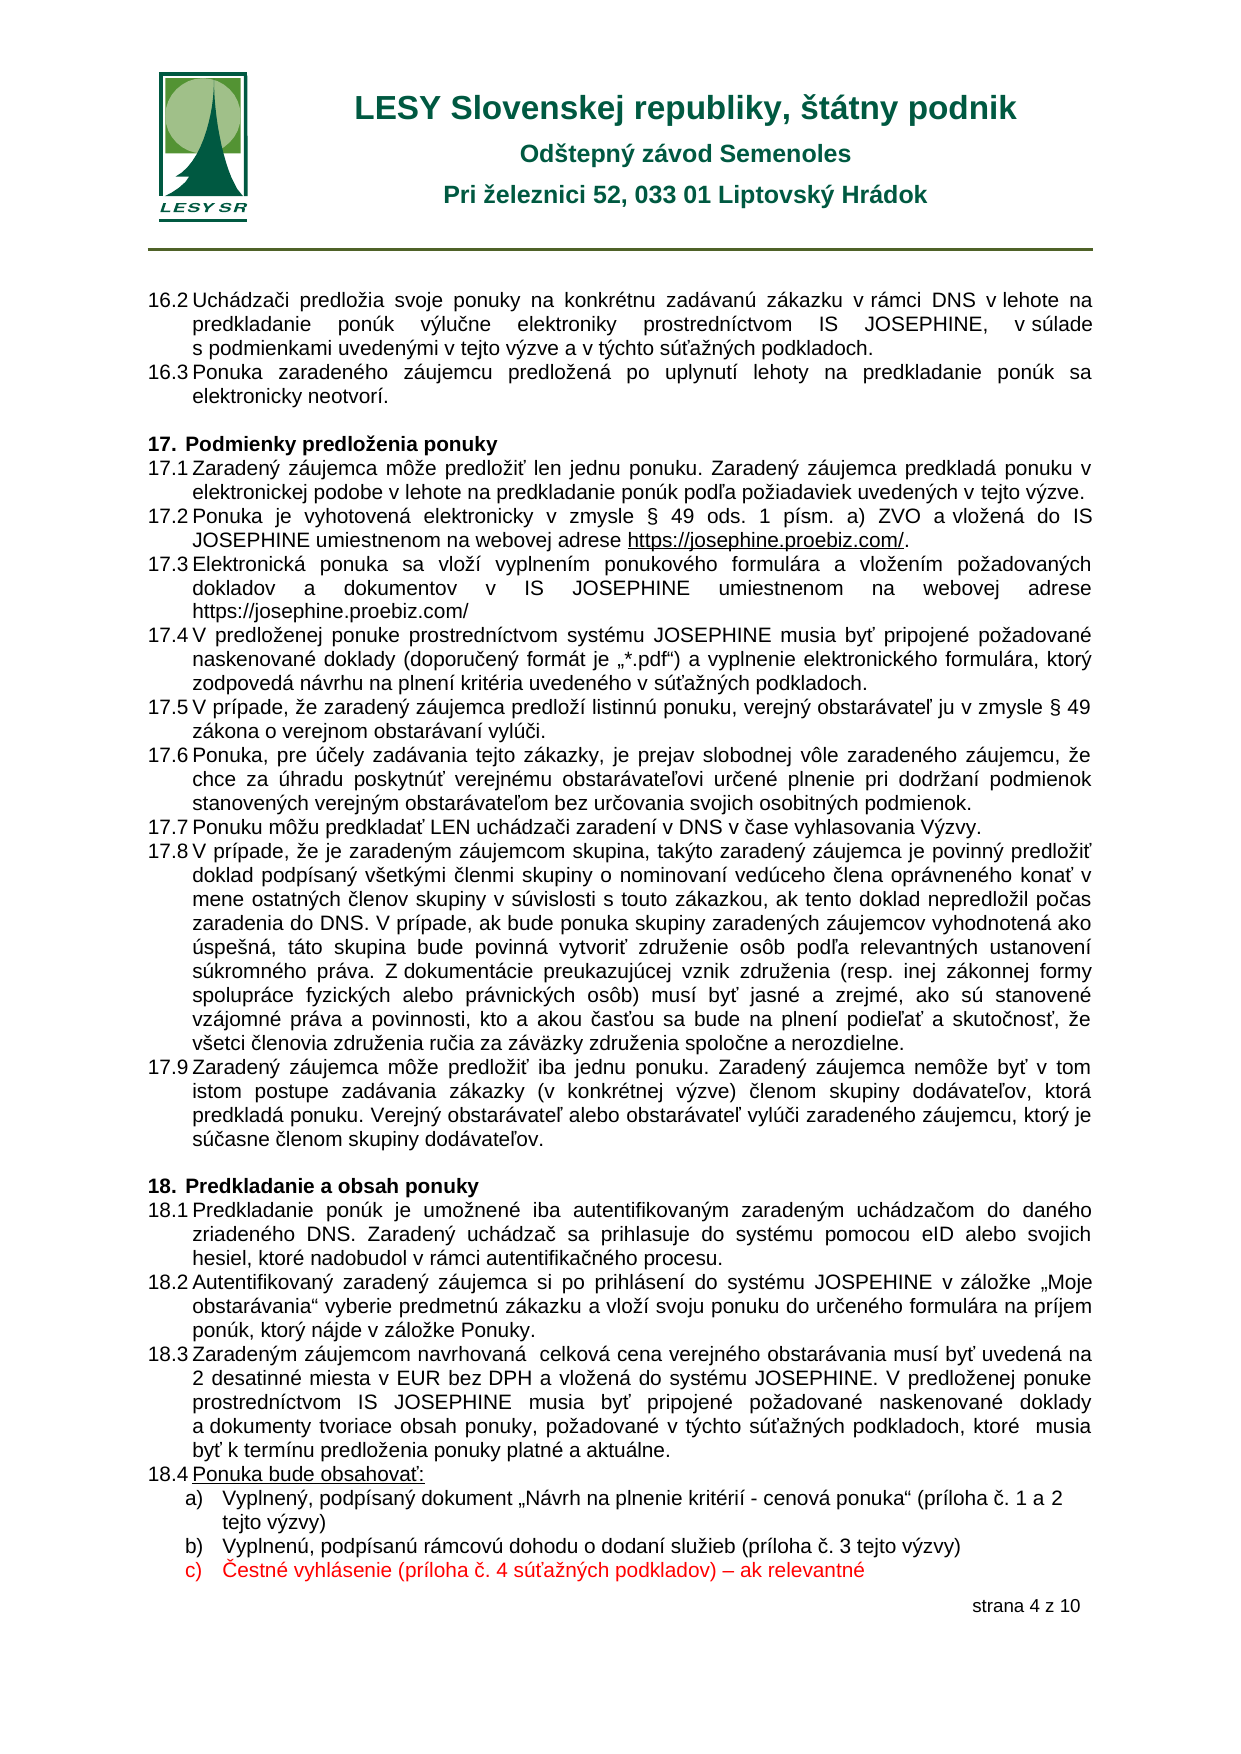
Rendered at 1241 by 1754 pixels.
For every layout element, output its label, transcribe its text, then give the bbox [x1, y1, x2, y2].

list Zaradeným záujemcom navrhovaná celková cena verejného obstarávania musí byť uvedená na 2 desatinné miesta v EUR bez DPH a vložená do systému JOSEPHINE. V predloženej ponuke prostredníctvom IS JOSEPHINE musia byť pripojené požadované naskenované doklady a dokumenty tvoriace obsah ponuky, požadované v týchto súťažných podkladoch, ktoré musia byť k termínu predloženia ponuky platné a aktuálne. [148, 1342, 1093, 1462]
list V predloženej ponuke prostredníctvom systému JOSEPHINE musia byť pripojené požadované naskenované doklady (doporučený formát je „*.pdf“) a vyplnenie elektronického formulára, ktorý zodpovedá návrhu na plnení kritéria uvedeného v súťažných podkladoch. [148, 623, 1093, 695]
list Ponuka bude obsahovať: [148, 1462, 1093, 1486]
list Ponuku môžu predkladať LEN uchádzači zaradení v DNS v čase vyhlasovania Výzvy. [148, 815, 1093, 839]
list Ponuka zaradeného záujemcu predložená po uplynutí lehoty na predkladanie ponúk sa elektronicky neotvorí. [148, 360, 1093, 408]
list Vyplnenú, podpísanú rámcovú dohodu o dodaní služieb (príloha č. 3 tejto výzvy) [185, 1534, 1093, 1558]
list Podmienky predloženia ponuky [148, 432, 1093, 456]
list Zaradený záujemca môže predložiť len jednu ponuku. Zaradený záujemca predkladá ponuku v elektronickej podobe v lehote na predkladanie ponúk podľa požiadaviek uvedených v tejto výzve. [148, 456, 1093, 503]
list V prípade, že je zaradeným záujemcom skupina, takýto zaradený záujemca je povinný predložiť doklad podpísaný všetkými členmi skupiny o nominovaní vedúceho člena oprávneného konať v mene ostatných členov skupiny v súvislosti s touto zákazkou, ak tento doklad nepredložil počas zaradenia do DNS. V prípade, ak bude ponuka skupiny zaradených záujemcov vyhodnotená ako úspešná, táto skupina bude povinná vytvoriť združenie osôb podľa relevantných ustanovení súkromného práva. Z dokumentácie preukazujúcej vznik združenia (resp. inej zákonnej formy spolupráce fyzických alebo právnických osôb) musí byť jasné a zrejmé, ako sú stanovené vzájomné práva a povinnosti, kto a akou časťou sa bude na plnení podieľať a skutočnosť, že všetci členovia združenia ručia za záväzky združenia spoločne a nerozdielne. [148, 839, 1093, 1054]
list Predkladanie ponúk je umožnené iba autentifikovaným zaradeným uchádzačom do daného zriadeného DNS. Zaradený uchádzač sa prihlasuje do systému pomocou eID alebo svojich hesiel, ktoré nadobudol v rámci autentifikačného procesu. [148, 1198, 1093, 1270]
list V prípade, že zaradený záujemca predloží listinnú ponuku, verejný obstarávateľ ju v zmysle § 49 zákona o verejnom obstarávaní vylúči. [148, 695, 1093, 743]
list Uchádzači predložia svoje ponuky na konkrétnu zadávanú zákazku v rámci DNS v lehote na predkladanie ponúk výlučne elektroniky prostredníctvom IS JOSEPHINE, v súlade s podmienkami uvedenými v tejto výzve a v týchto súťažných podkladoch. [148, 288, 1093, 360]
list Ponuka, pre účely zadávania tejto zákazky, je prejav slobodnej vôle zaradeného záujemcu, že chce za úhradu poskytnúť verejnému obstarávateľovi určené plnenie pri dodržaní podmienok stanovených verejným obstarávateľom bez určovania svojich osobitných podmienok. [148, 743, 1093, 815]
list Autentifikovaný zaradený záujemca si po prihlásení do systému JOSPEHINE v záložke „Moje obstarávania“ vyberie predmetnú zákazku a vloží svoju ponuku do určeného formulára na príjem ponúk, ktorý nájde v záložke Ponuky. [148, 1270, 1093, 1342]
list Zaradený záujemca môže predložiť iba jednu ponuku. Zaradený záujemca nemôže byť v tom istom postupe zadávania zákazky (v konkrétnej výzve) členom skupiny dodávateľov, ktorá predkladá ponuku. Verejný obstarávateľ alebo obstarávateľ vylúči zaradeného záujemcu, ktorý je súčasne členom skupiny dodávateľov. [148, 1054, 1093, 1150]
list Čestné vyhlásenie (príloha č. 4 súťažných podkladov) – ak relevantné [185, 1558, 1093, 1582]
list Ponuka je vyhotovená elektronicky v zmysle § 49 ods. 1 písm. a) ZVO a vložená do IS JOSEPHINE umiestnenom na webovej adrese https://josephine.proebiz.com/. [148, 503, 1093, 551]
list Elektronická ponuka sa vloží vyplnením ponukového formulára a vložením požadovaných dokladov a dokumentov v IS JOSEPHINE umiestnenom na webovej adrese https://josephine.proebiz.com/ [148, 551, 1093, 623]
list Predkladanie a obsah ponuky [148, 1174, 1093, 1198]
list Vyplnený, podpísaný dokument „Návrh na plnenie kritérií - cenová ponuka“ (príloha č. 1 a 2 tejto výzvy) [185, 1486, 1093, 1534]
